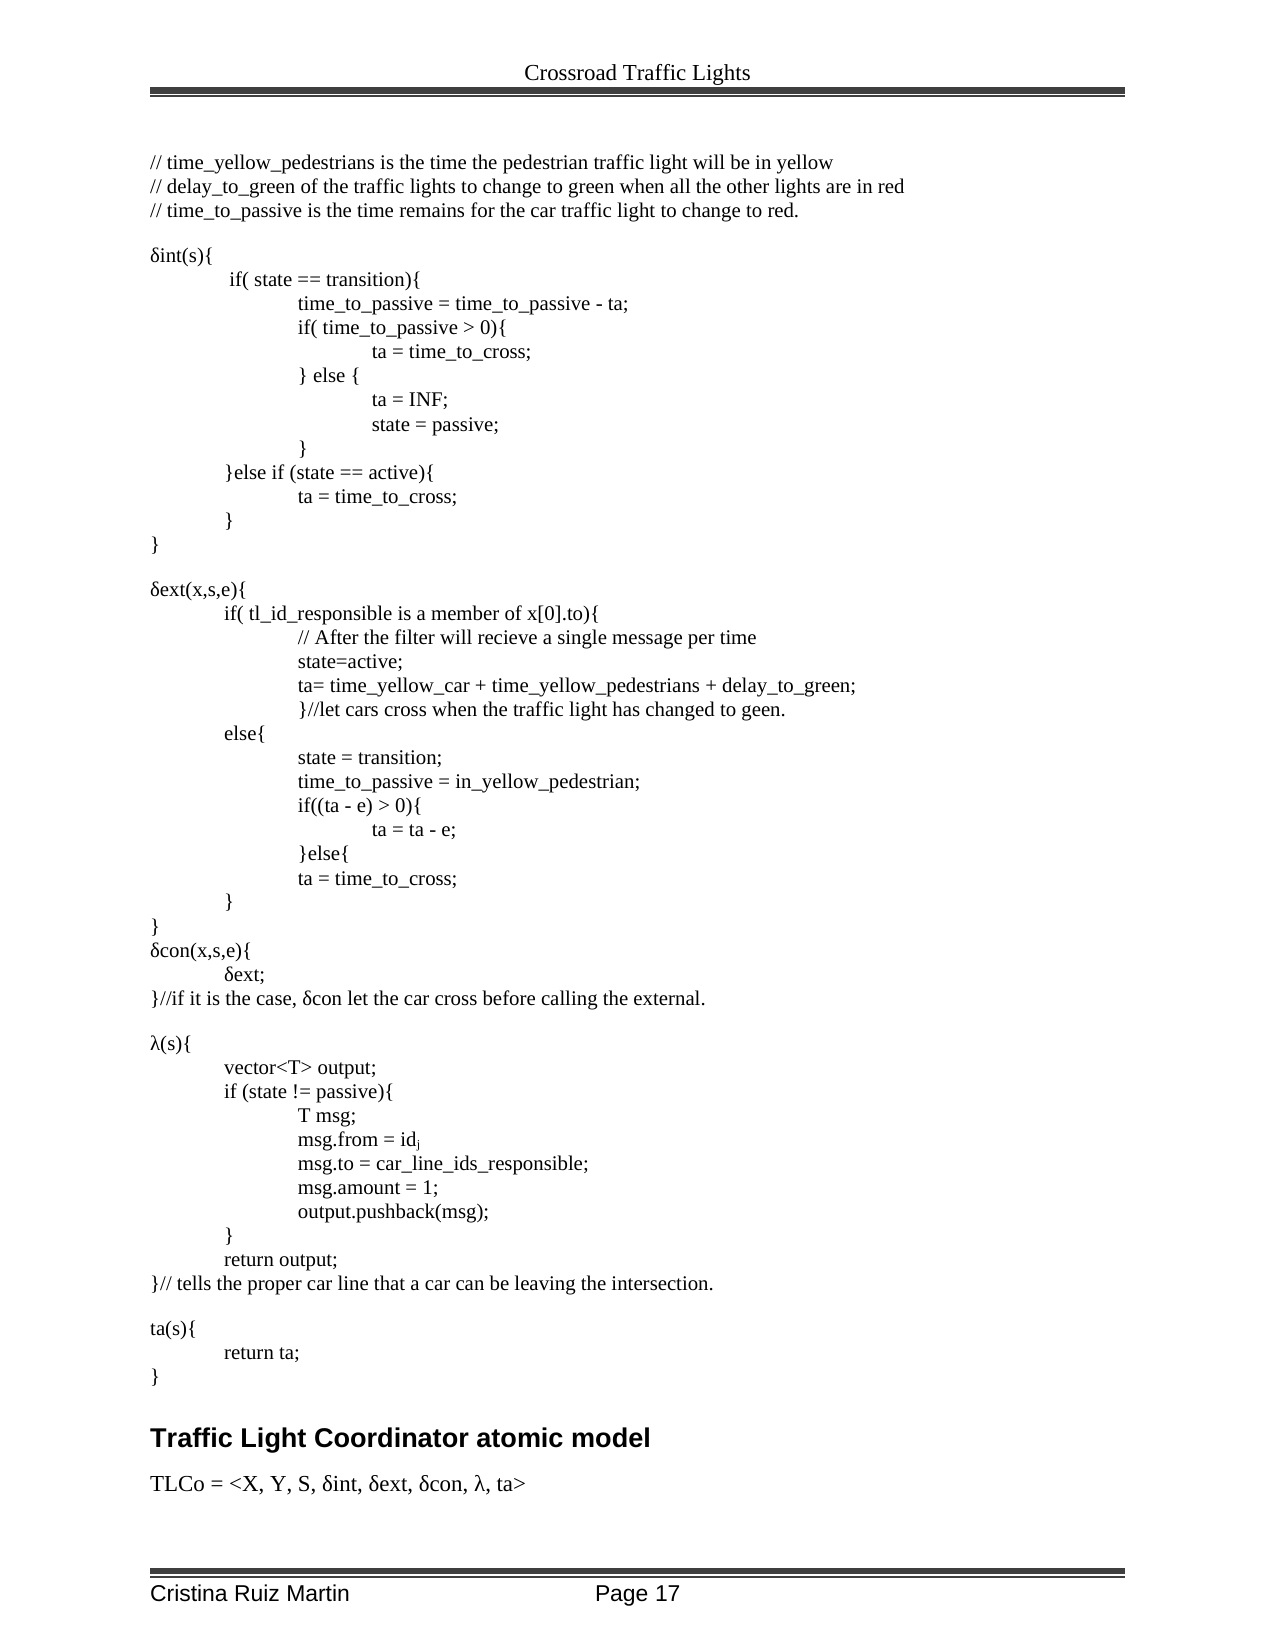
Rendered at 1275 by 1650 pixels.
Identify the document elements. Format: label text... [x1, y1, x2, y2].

text TLCo = <X, Y, S, δint, δext, δcon, λ, ta> [150, 1470, 1125, 1496]
text // time_yellow_pedestrians is the time the pedestrian traffic light will be in yellow [150, 150, 1125, 174]
text δint(s){ [150, 243, 1125, 267]
text else{ [150, 721, 1125, 745]
text δext; [150, 962, 1125, 986]
text state=active; [150, 649, 1125, 673]
text if( tl_id_responsible is a member of x[0].to){ [150, 601, 1125, 625]
text T msg; [150, 1103, 1125, 1127]
text } [150, 436, 1125, 459]
text } [150, 1364, 1125, 1388]
text } [150, 889, 1125, 913]
subtitle Traffic Light Coordinator atomic model [150, 1422, 1125, 1453]
text time_to_passive = time_to_passive - ta; [150, 291, 1125, 315]
text ta(s){ [150, 1316, 1125, 1340]
text ta = ta - e; [150, 817, 1125, 841]
text }//if it is the case, δcon let the car cross before calling the external. [150, 986, 1125, 1010]
text if( time_to_passive > 0){ [150, 315, 1125, 339]
text msg.amount = 1; [150, 1175, 1125, 1199]
text if((ta - e) > 0){ [150, 793, 1125, 817]
text // delay_to_green of the traffic lights to change to green when all the other lights are in red [150, 174, 1125, 198]
text }//let cars cross when the traffic light has changed to geen. [150, 697, 1125, 721]
text ta = time_to_cross; [150, 484, 1125, 508]
text msg.to = car_line_ids_responsible; [150, 1151, 1125, 1175]
text } [150, 1223, 1125, 1247]
text λ(s){ [150, 1031, 1125, 1055]
text state = passive; [150, 411, 1125, 436]
text // time_to_passive is the time remains for the car traffic light to change to red. [150, 198, 1125, 222]
text } [150, 532, 1125, 556]
text } [150, 508, 1125, 532]
text δcon(x,s,e){ [150, 938, 1125, 962]
text if (state != passive){ [150, 1079, 1125, 1103]
text return ta; [150, 1340, 1125, 1364]
text return output; [150, 1247, 1125, 1271]
text state = transition; [150, 745, 1125, 769]
text msg.from = idj [150, 1127, 1125, 1151]
text output.pushback(msg); [150, 1199, 1125, 1223]
text }// tells the proper car line that a car can be leaving the intersection. [150, 1271, 1125, 1295]
text ta = INF; [150, 387, 1125, 411]
text ta = time_to_cross; [150, 865, 1125, 889]
text vector<T> output; [150, 1055, 1125, 1079]
text } [150, 913, 1125, 938]
text δext(x,s,e){ [150, 577, 1125, 601]
text if( state == transition){ [150, 267, 1125, 291]
text } else { [150, 363, 1125, 387]
text ta = time_to_cross; [150, 339, 1125, 363]
text time_to_passive = in_yellow_pedestrian; [150, 769, 1125, 793]
text ta= time_yellow_car + time_yellow_pedestrians + delay_to_green; [150, 673, 1125, 697]
text }else{ [150, 841, 1125, 865]
text // After the filter will recieve a single message per time [150, 625, 1125, 649]
text }else if (state == active){ [150, 459, 1125, 484]
